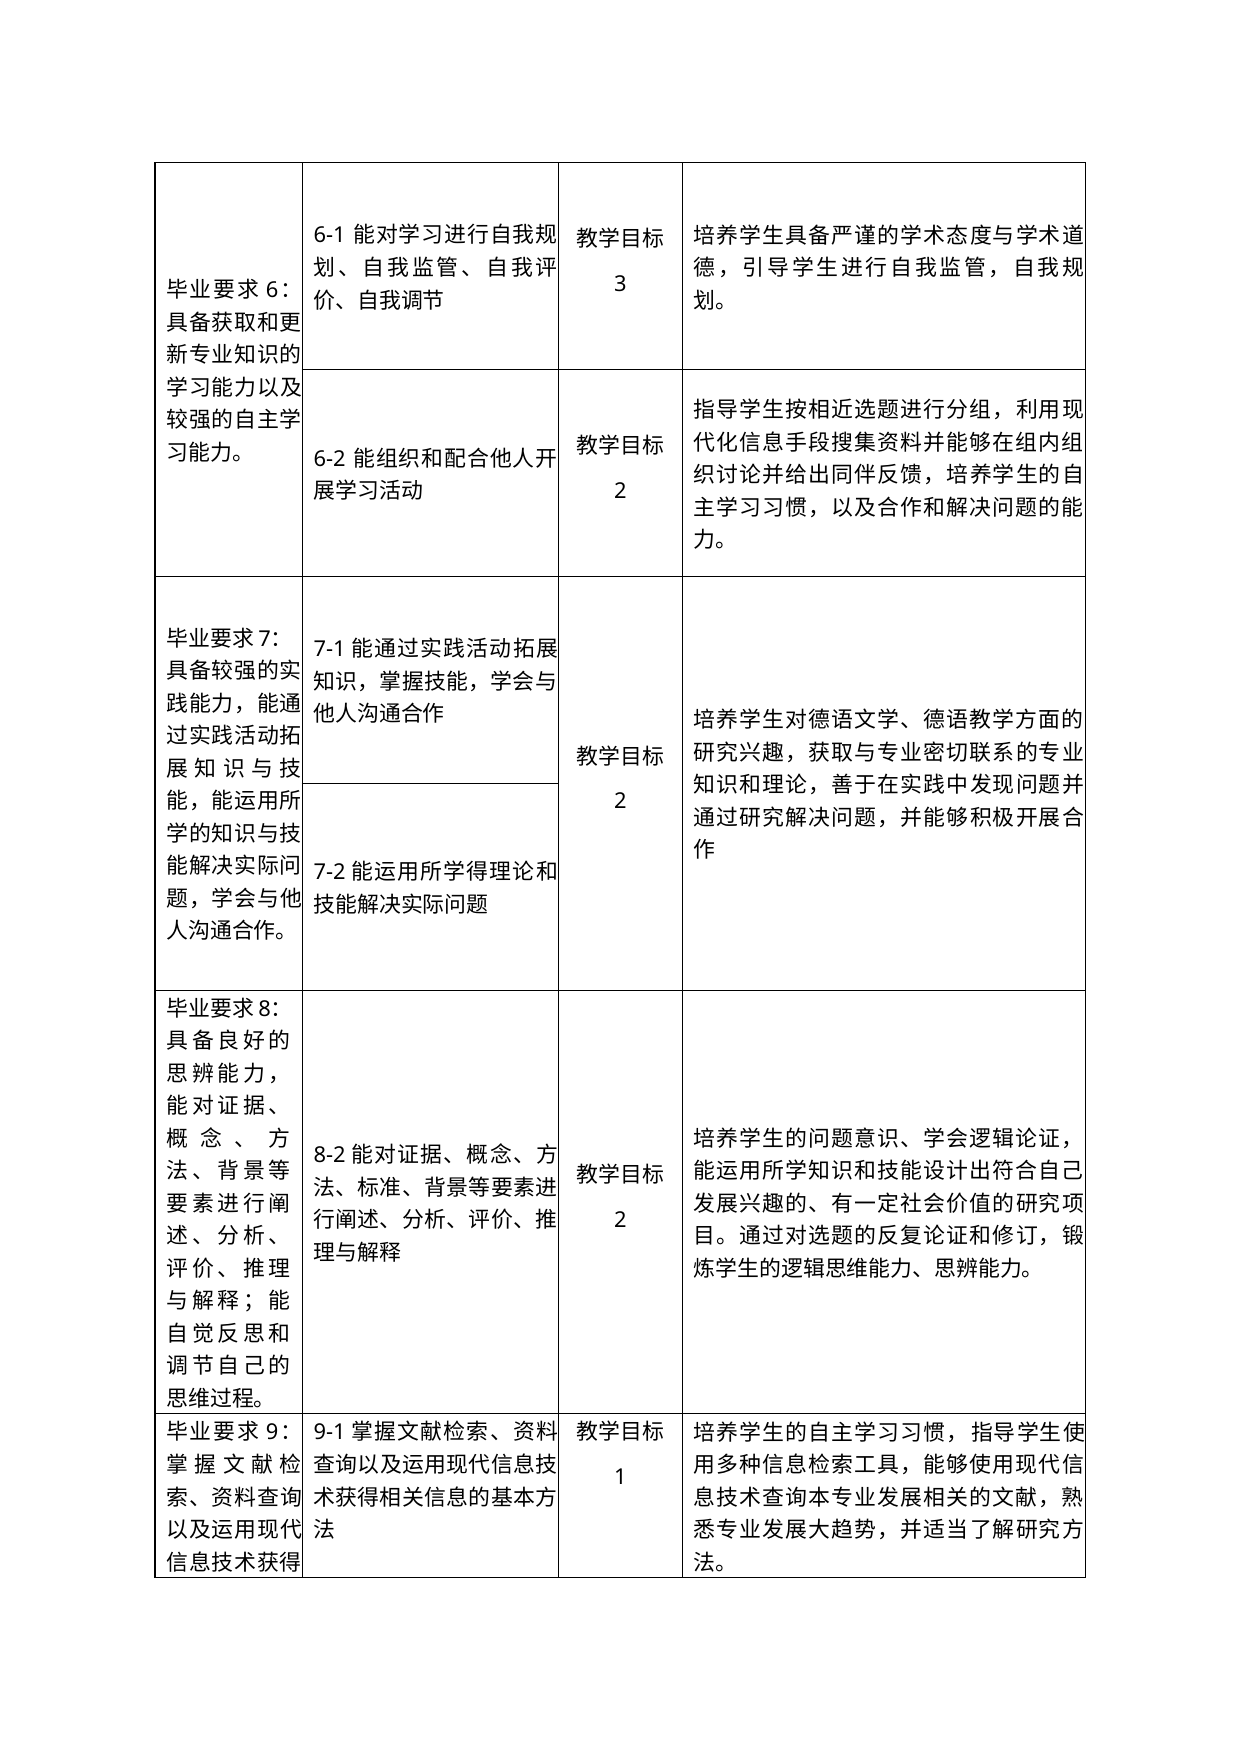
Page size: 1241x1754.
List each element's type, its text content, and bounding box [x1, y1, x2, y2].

table_cell 毕业要求7： 具备较强的实践能力，能通过实践活动拓展知识与技能，能运用所学的知识与技能解决实际问题，学会与他人沟通合作。 [156, 577, 302, 989]
table_cell 教学目标2 [559, 991, 682, 1413]
table_cell 毕业要求6：具备获取和更新专业知识的学习能力以及较强的自主学习能力。 [156, 163, 302, 576]
table_cell 培养学生的问题意识、学会逻辑论证，能运用所学知识和技能设计出符合自己发展兴趣的、有一定社会价值的研究项目。通过对选题的反复论证和修订，锻炼学生的逻辑思维能力、思辨能力。 [683, 991, 1085, 1413]
table_cell 教学目标2 [559, 370, 682, 576]
table_cell 教学目标1 [559, 1414, 682, 1577]
table_cell 8-2能对证据、概念、方法、标准、背景等要素进行阐述、分析、评价、推理与解释 [303, 991, 558, 1413]
table_cell 9-1掌握文献检索、资料查询以及运用现代信息技术获得相关信息的基本方法 [303, 1414, 558, 1577]
table_cell 6-2 能组织和配合他人开展学习活动 [303, 370, 558, 576]
table_cell 培养学生具备严谨的学术态度与学术道德，引导学生进行自我监管，自我规划。 [683, 163, 1085, 369]
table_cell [156, 1414, 302, 1577]
table_cell 培养学生的自主学习习惯，指导学生使用多种信息检索工具，能够使用现代信息技术查询本专业发展相关的文献，熟悉专业发展大趋势，并适当了解研究方法。 [683, 1414, 1085, 1577]
table_cell 教学目标3 [559, 163, 682, 369]
table_cell 7-1能通过实践活动拓展知识，掌握技能，学会与他人沟通合作 [303, 577, 558, 783]
table_cell 教学目标2 [559, 577, 682, 989]
table_cell 7-2能运用所学得理论和技能解决实际问题 [303, 784, 558, 989]
table_cell 毕业要求8： 具备良好的思辨能力，能对证据、概念、方法、背景等要素进行阐述、分析、评价、推理与解释；能自觉反思和调节自己的思维过程。 [156, 991, 302, 1413]
table_cell 6-1 能对学习进行自我规划、自我监管、自我评价、自我调节 [303, 163, 558, 369]
table_cell 培养学生对德语文学、德语教学方面的研究兴趣，获取与专业密切联系的专业知识和理论，善于在实践中发现问题并通过研究解决问题，并能够积极开展合作 [683, 577, 1085, 989]
table_cell 指导学生按相近选题进行分组，利用现代化信息手段搜集资料并能够在组内组织讨论并给出同伴反馈，培养学生的自主学习习惯，以及合作和解决问题的能力。 [683, 370, 1085, 576]
